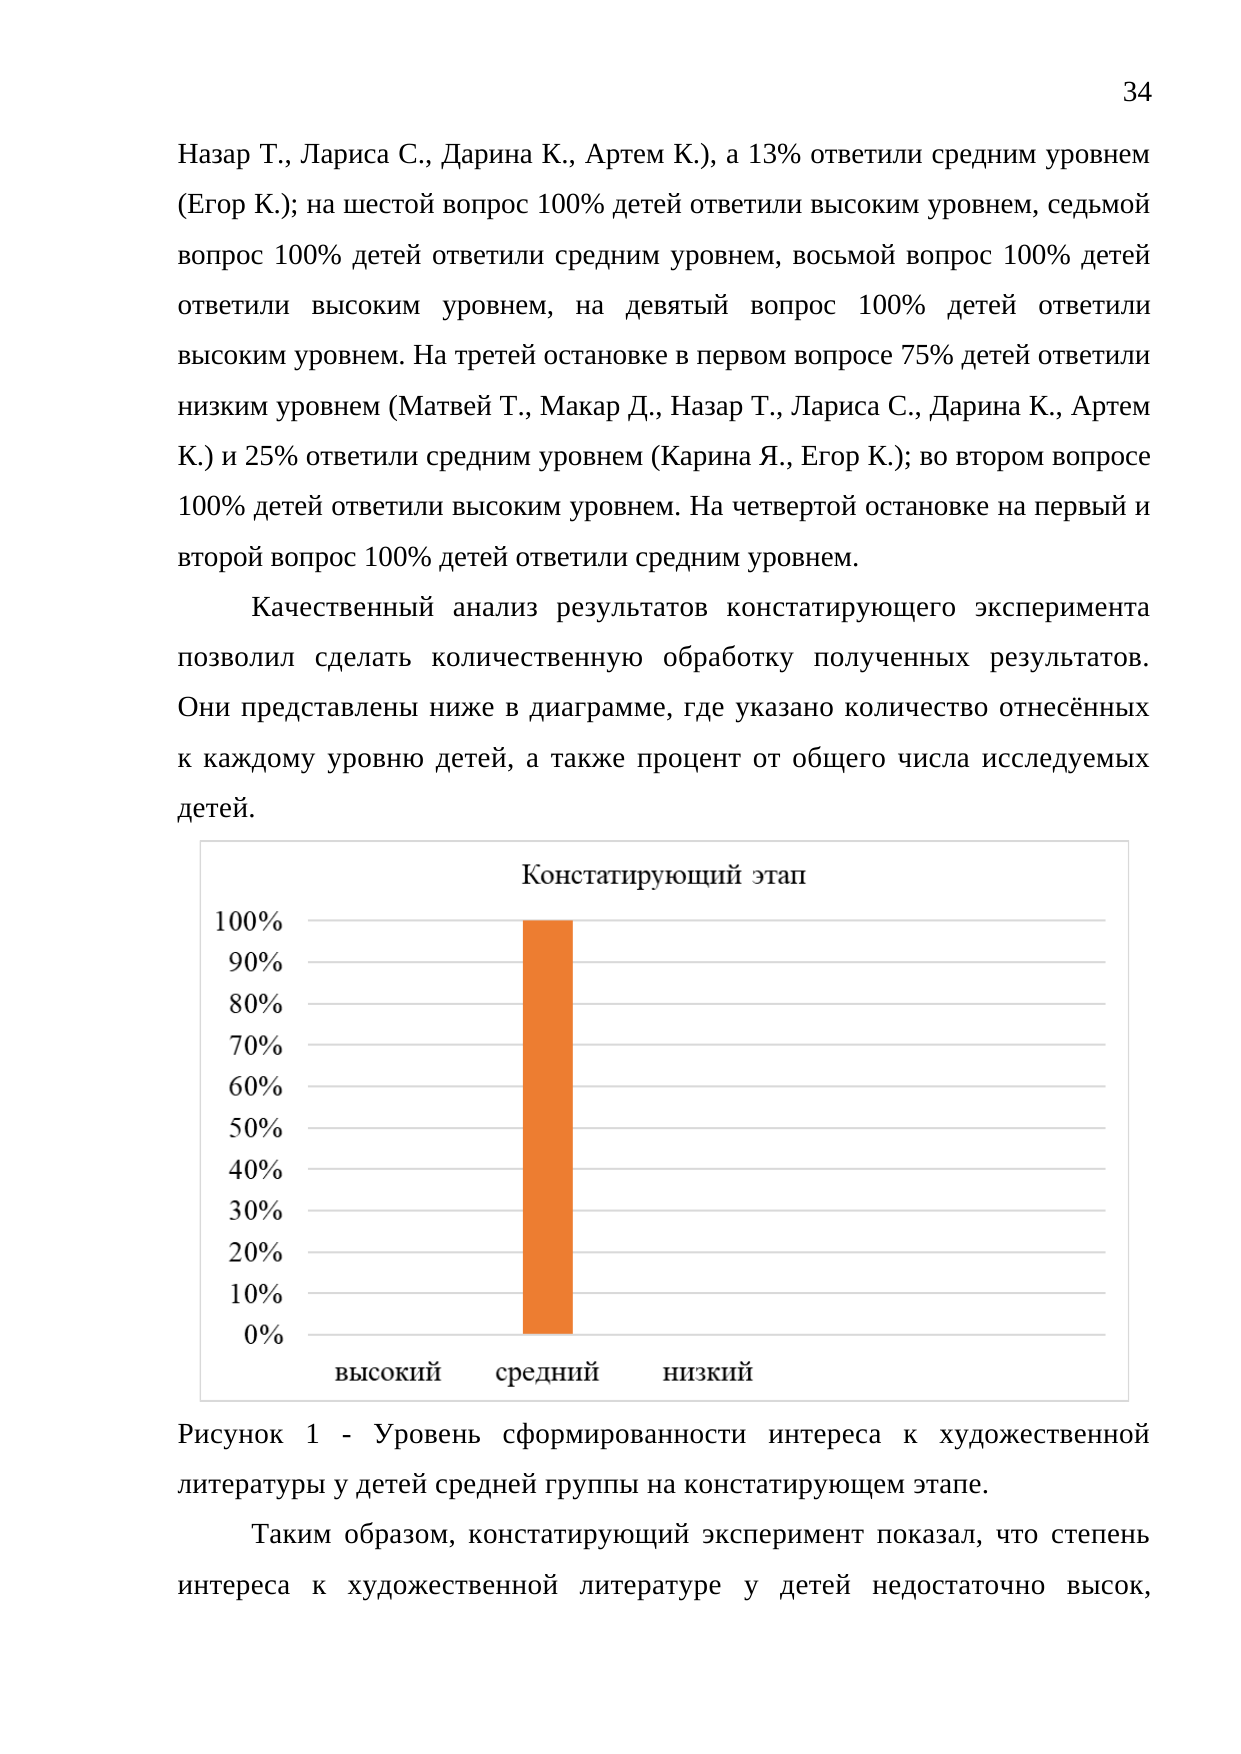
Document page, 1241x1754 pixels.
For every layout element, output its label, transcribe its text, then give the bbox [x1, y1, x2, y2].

picture [199, 840, 1130, 1402]
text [177, 1517, 1152, 1600]
text Качественный анализ результатов констатирующего эксперимента позволил сделать количественную обработку полученных результатов. Они представлены ниже в диаграмме, где указано количество отнесённых к каждому уровню детей, а также процент от общего числа исследуемых детей. [177, 589, 1152, 824]
text Рисунок 1 - Уровень сформированности интереса к художественной литературы у детей средней группы на констатирующем этапе. [177, 1416, 1152, 1500]
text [177, 136, 1152, 572]
